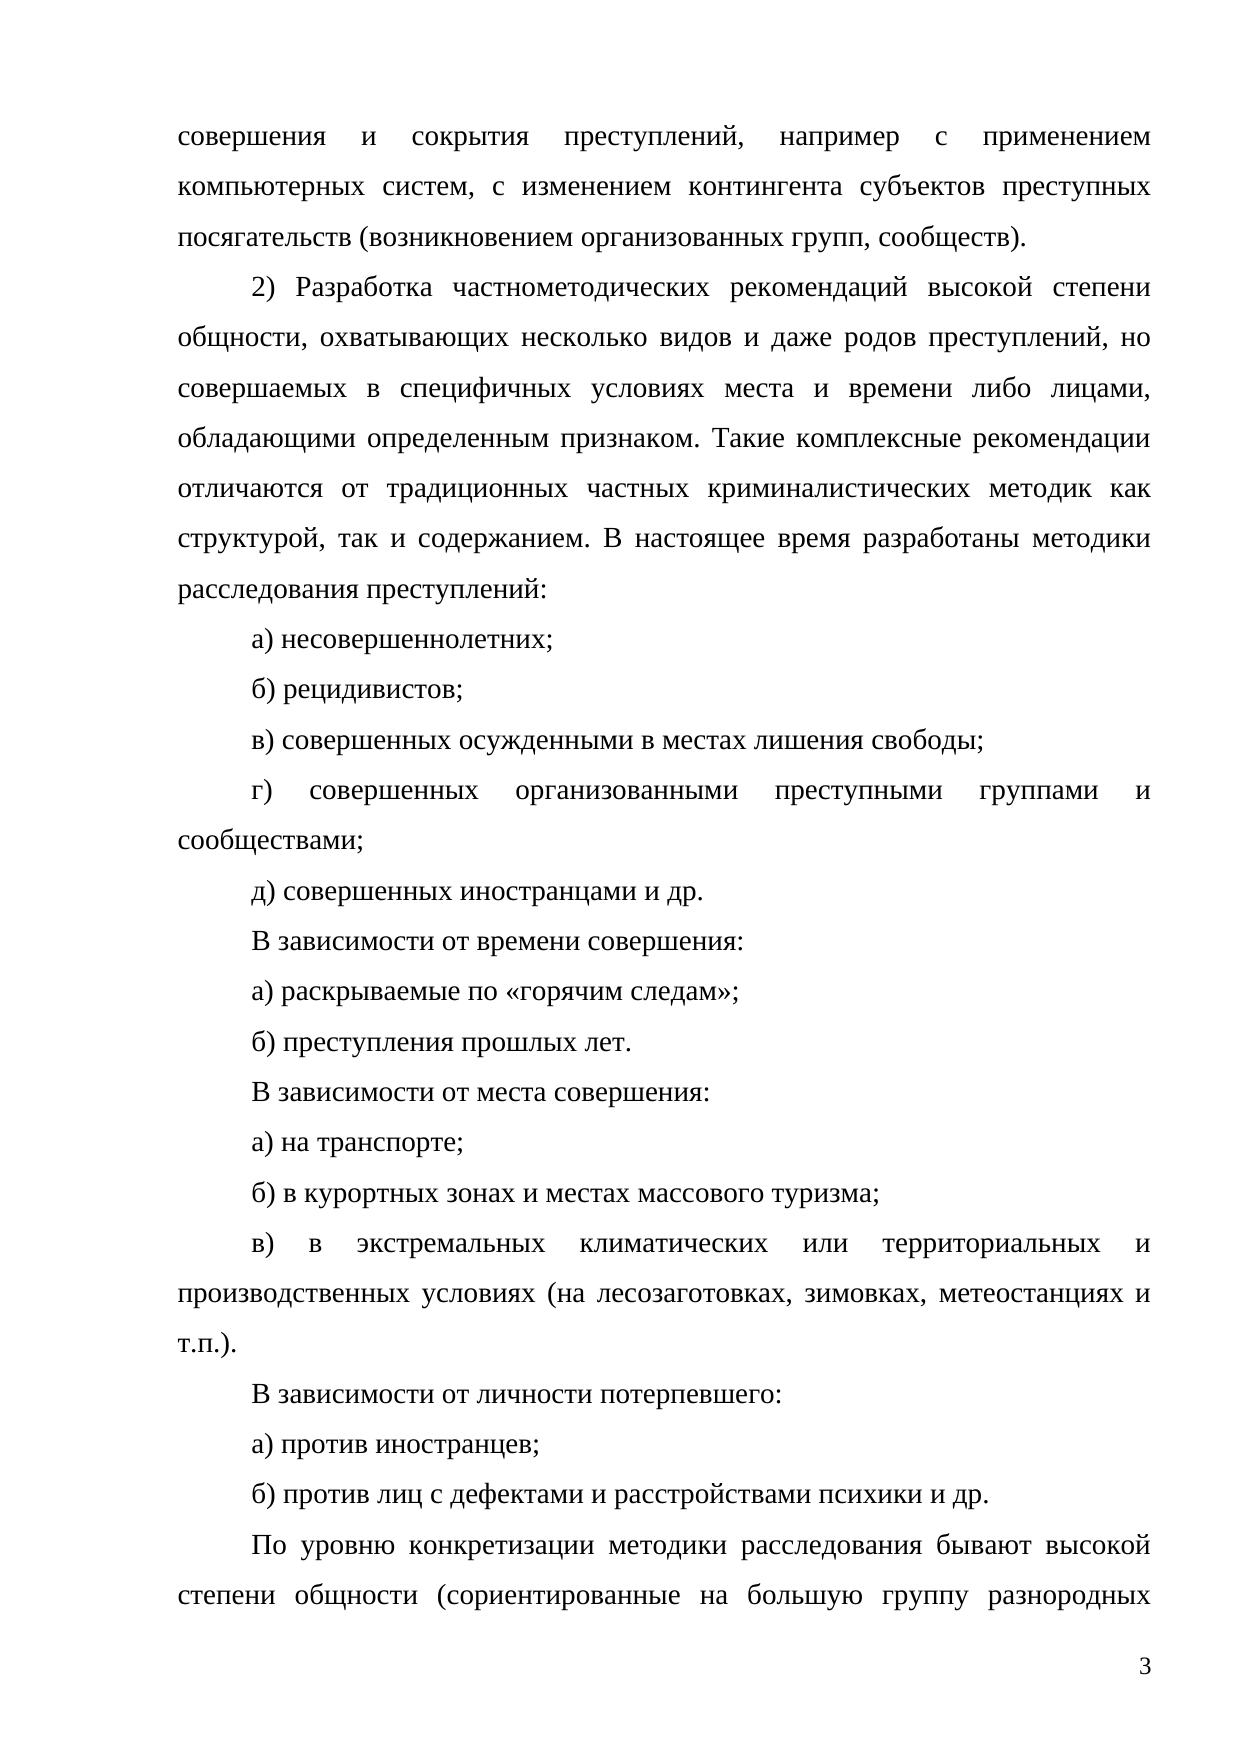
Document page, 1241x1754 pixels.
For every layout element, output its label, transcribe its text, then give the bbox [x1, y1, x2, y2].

text д) совершенных иностранцами и др. [177, 873, 1152, 906]
text в) совершенных осужденными в местах лишения свободы; [177, 722, 1152, 755]
text б) против лиц с дефектами и расстройствами психики и др. [177, 1477, 1152, 1510]
text а) против иностранцев; [177, 1426, 1152, 1460]
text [177, 1527, 1152, 1611]
text 2) Разработка частнометодических рекомендаций высокой степени общности, охватывающих несколько видов и даже родов преступлений, но совершаемых в специфичных условиях места и времени либо лицами, обладающими определенным признаком. Такие комплексные рекомендации отличаются от традиционных частных криминалистических методик как структурой, так и содержанием. В настоящее время разработаны методики расследования преступлений: [177, 269, 1152, 604]
text в) в экстремальных климатических или территориальных и производственных условиях (на лесозаготовках, зимовках, метеостанциях и т.п.). [177, 1225, 1152, 1359]
text В зависимости от места совершения: [177, 1074, 1152, 1108]
text В зависимости от времени совершения: [177, 923, 1152, 957]
text а) на транспорте; [177, 1124, 1152, 1158]
text В зависимости от личности потерпевшего: [177, 1376, 1152, 1409]
text а) раскрываемые по «горячим следам»; [177, 973, 1152, 1007]
text г) совершенных организованными преступными группами и сообществами; [177, 772, 1152, 856]
text б) рецидивистов; [177, 672, 1152, 705]
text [177, 118, 1152, 252]
text б) преступления прошлых лет. [177, 1024, 1152, 1057]
text б) в курортных зонах и местах массового туризма; [177, 1175, 1152, 1208]
text а) несовершеннолетних; [177, 621, 1152, 655]
